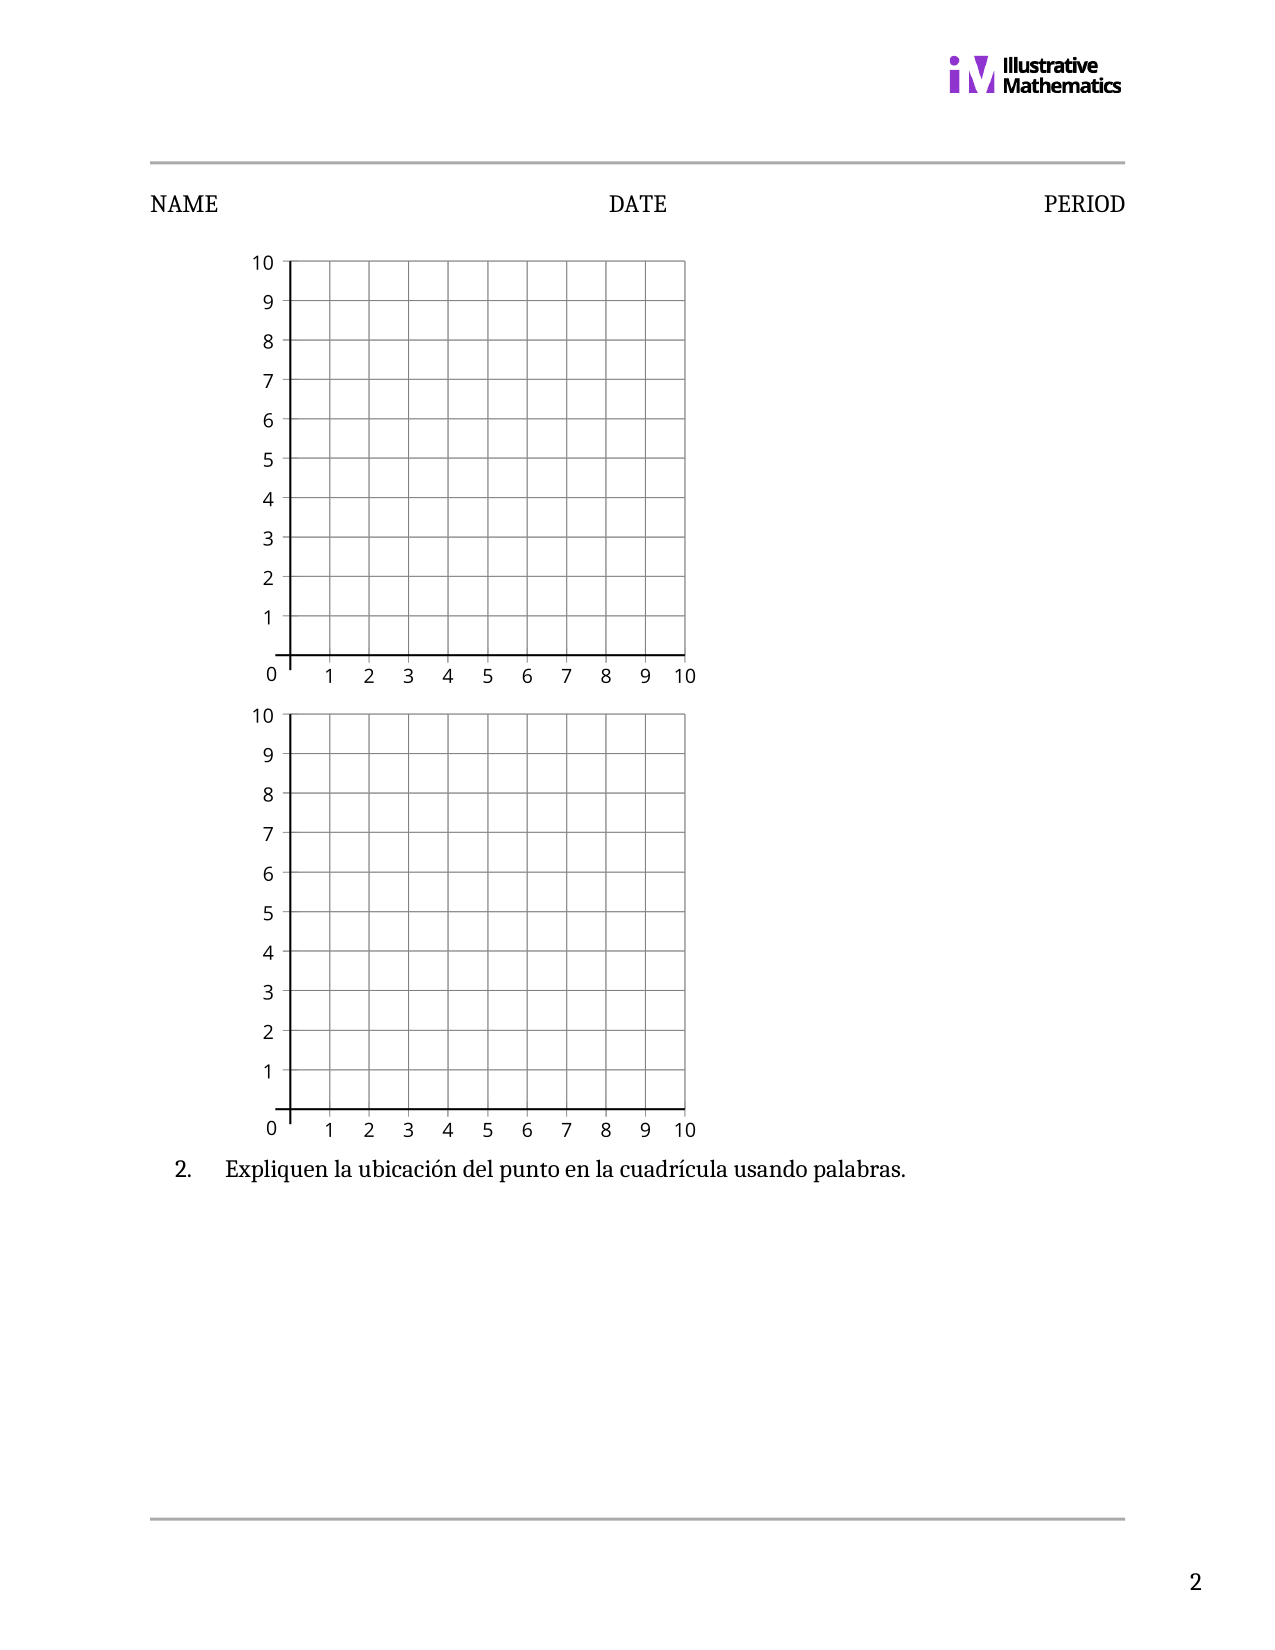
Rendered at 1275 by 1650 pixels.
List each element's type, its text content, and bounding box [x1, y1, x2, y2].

picture [949, 55, 1121, 93]
picture [243, 247, 704, 691]
list Expliquen la ubicación del punto en la cuadrícula usando palabras. [175, 1154, 1125, 1183]
picture [243, 701, 704, 1145]
